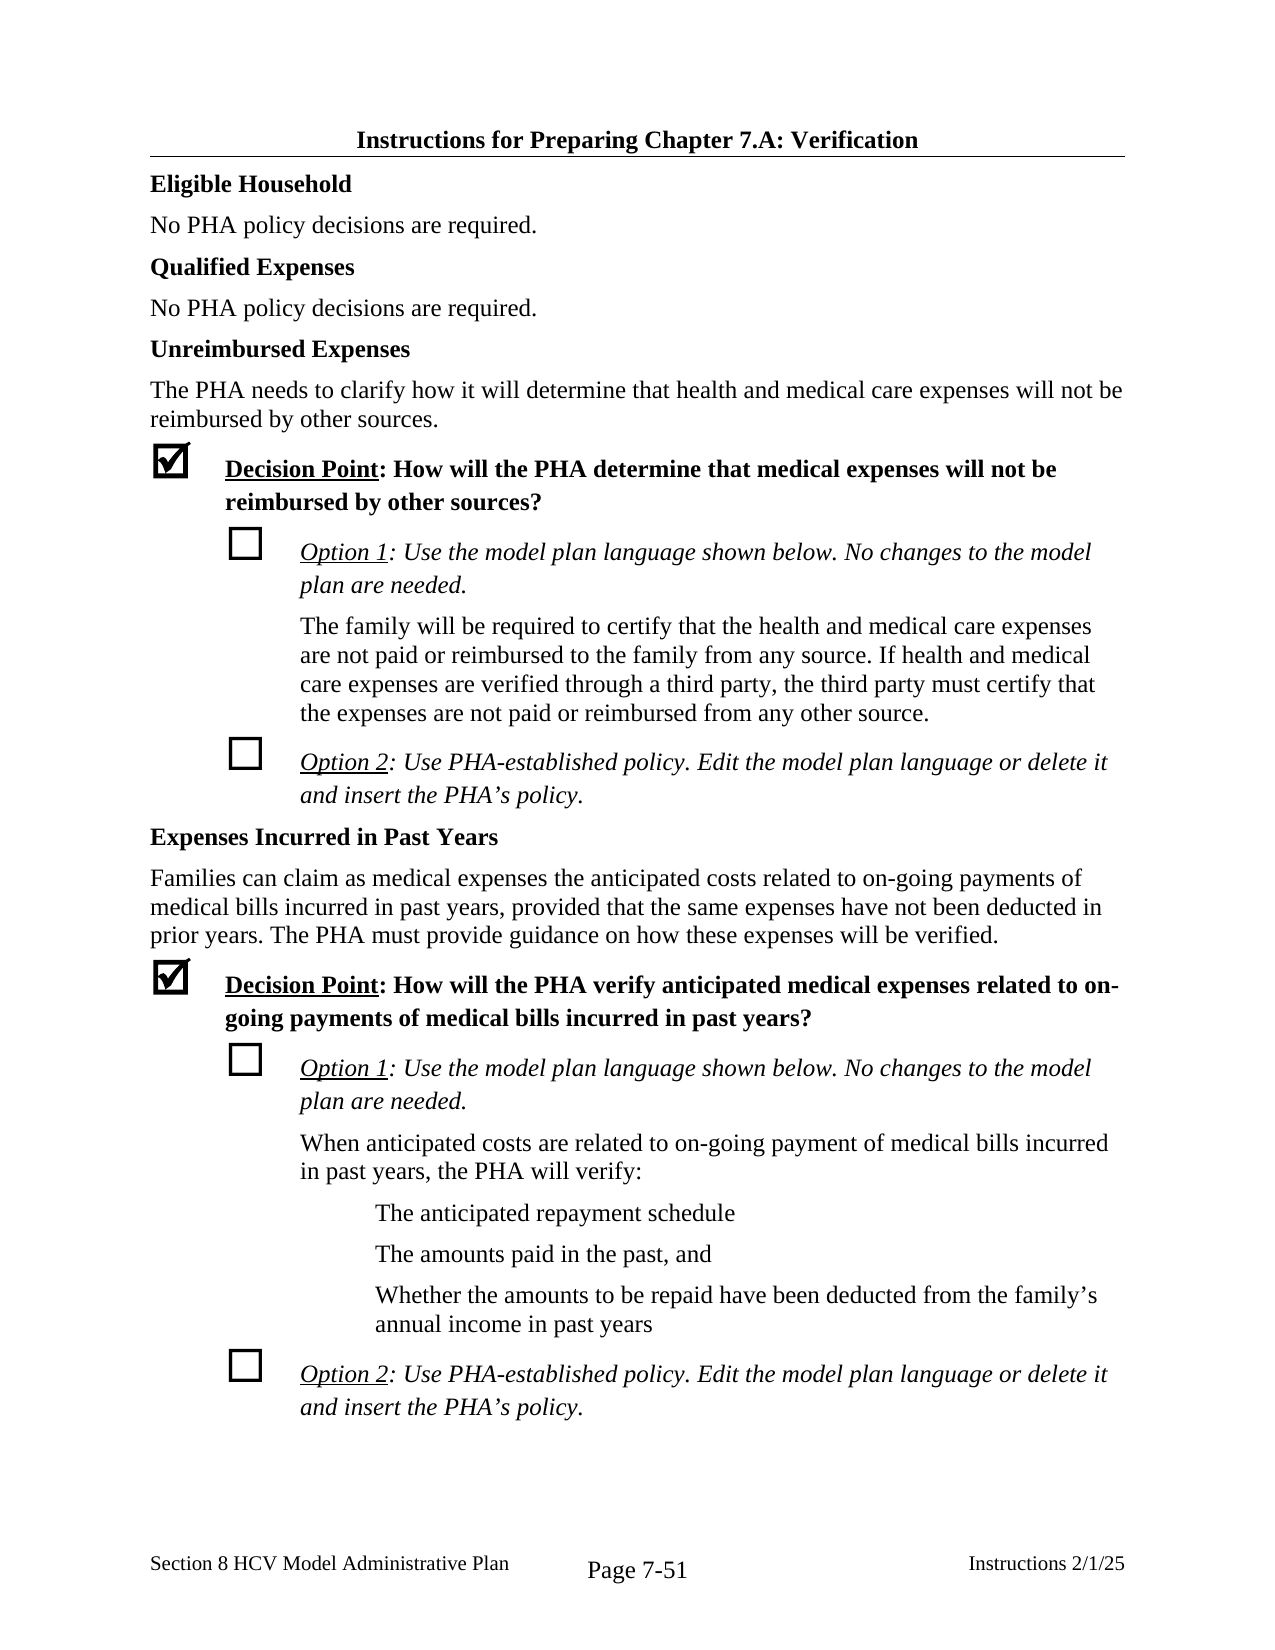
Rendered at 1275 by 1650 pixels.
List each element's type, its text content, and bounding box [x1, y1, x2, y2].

text The anticipated repayment schedule [375, 1198, 1125, 1226]
text Eligible Household [150, 169, 1125, 198]
text Option 2: Use PHA-established policy. Edit the model plan language or delete it and insert the PHA’s policy. [225, 1350, 1125, 1421]
text No PHA policy decisions are required. [150, 211, 1125, 239]
text Expenses Incurred in Past Years [150, 822, 1125, 851]
text When anticipated costs are related to on-going payment of medical bills incurred in past years, the PHA will verify: [300, 1128, 1125, 1185]
text Qualified Expenses [150, 252, 1125, 281]
text Option 1: Use the model plan language shown below. No changes to the model plan are needed. [225, 528, 1125, 599]
text Decision Point: How will the PHA determine that medical expenses will not be reimbursed by other sources? [150, 446, 1125, 516]
text Whether the amounts to be repaid have been deducted from the family’s annual income in past years [375, 1280, 1125, 1338]
text Decision Point: How will the PHA verify anticipated medical expenses related to on-going payments of medical bills incurred in past years? [150, 962, 1125, 1032]
text Option 2: Use PHA-established policy. Edit the model plan language or delete it and insert the PHA’s policy. [225, 739, 1125, 809]
text The family will be required to certify that the health and medical care expenses are not paid or reimbursed to the family from any source. If health and medical care expenses are verified through a third party, the third party must certify that the expenses are not paid or reimbursed from any other source. [300, 611, 1125, 726]
text The PHA needs to clarify how it will determine that health and medical care expenses will not be reimbursed by other sources. [150, 376, 1125, 433]
text Unreimbursed Expenses [150, 334, 1125, 363]
text Families can claim as medical expenses the anticipated costs related to on-going payments of medical bills incurred in past years, provided that the same expenses have not been deducted in prior years. The PHA must provide guidance on how these expenses will be verified. [150, 863, 1125, 949]
text Option 1: Use the model plan language shown below. No changes to the model plan are needed. [225, 1045, 1125, 1115]
text No PHA policy decisions are required. [150, 293, 1125, 322]
text The amounts paid in the past, and [375, 1239, 1125, 1268]
